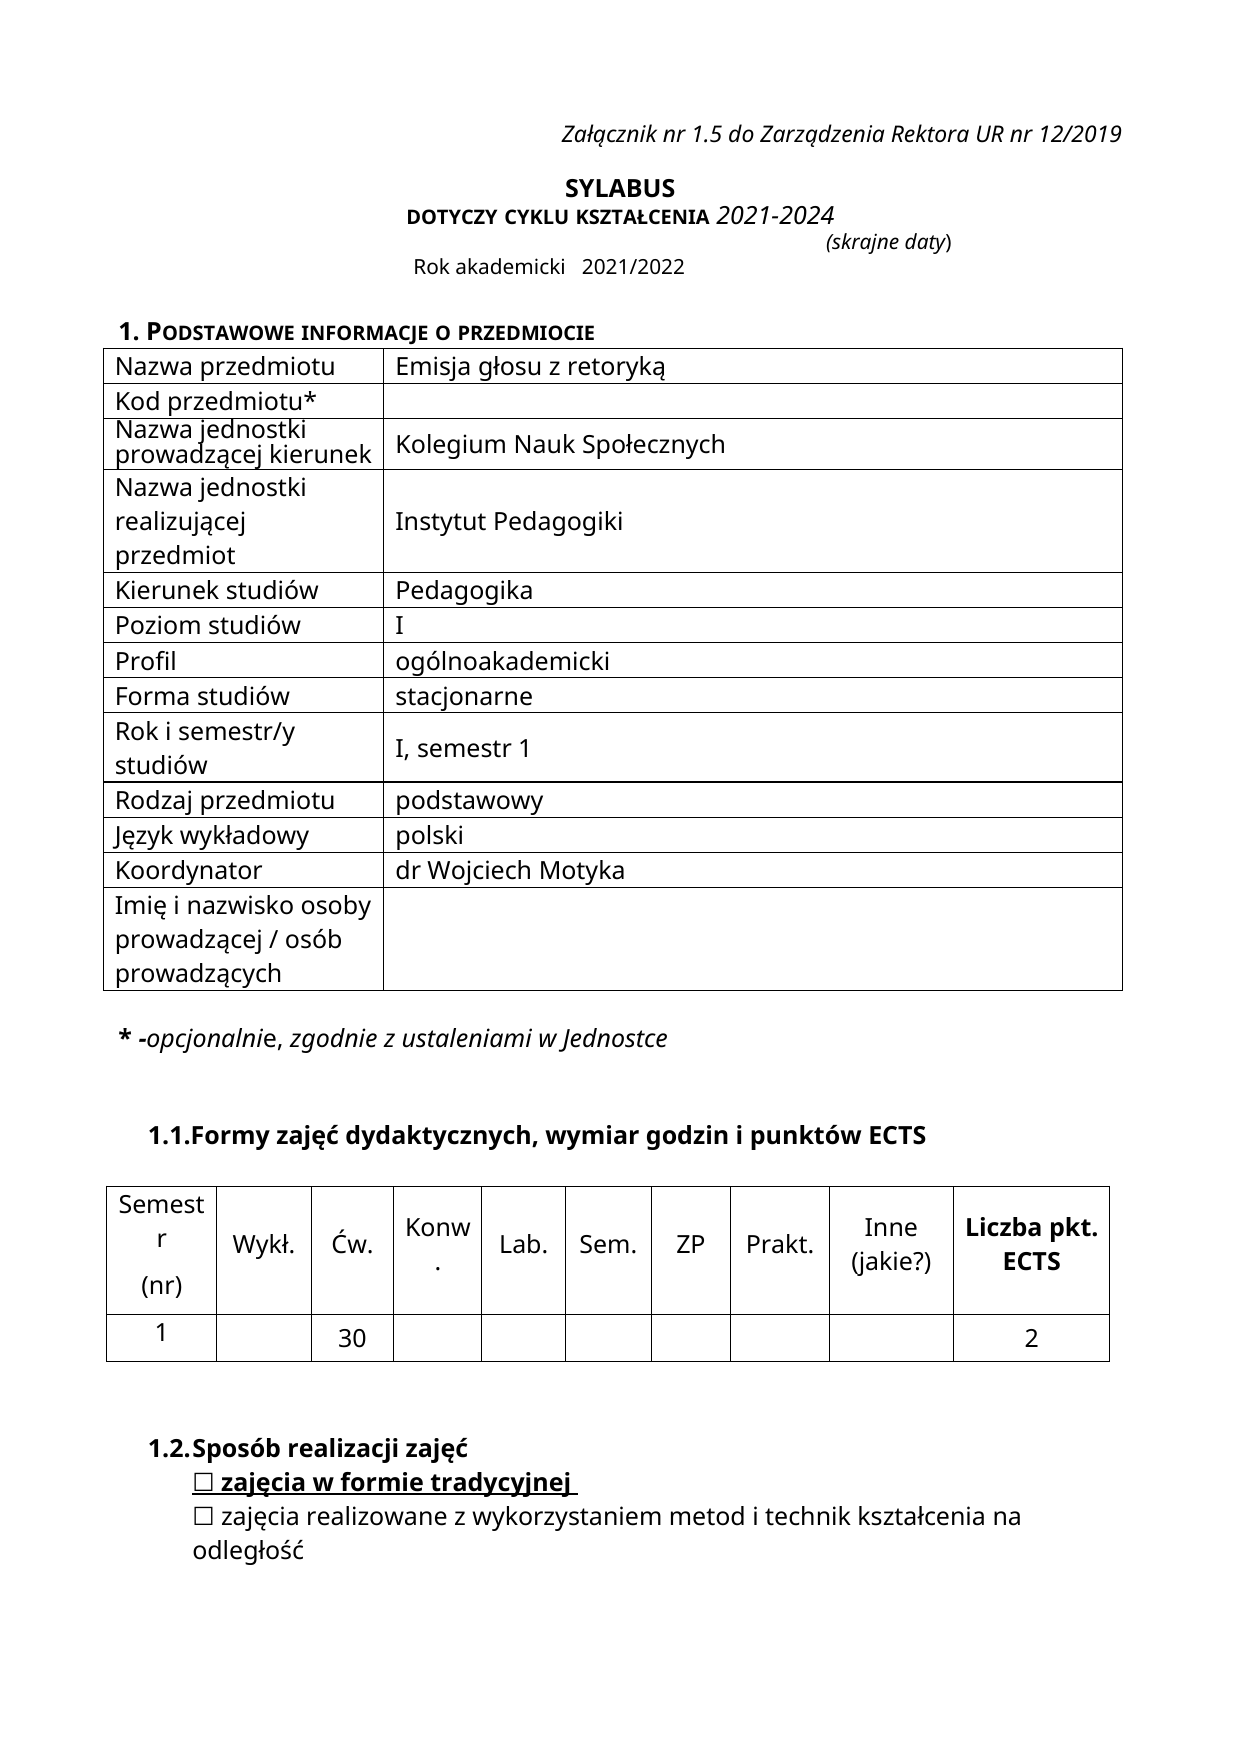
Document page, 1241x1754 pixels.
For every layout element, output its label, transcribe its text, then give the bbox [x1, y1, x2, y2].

table_cell Poziom studiów [104, 608, 383, 642]
table_cell Instytut Pedagogiki [384, 470, 1122, 572]
table_cell stacjonarne [384, 678, 1122, 712]
text (skrajne daty) [118, 229, 1122, 254]
table_header Liczba pkt. ECTS [954, 1187, 1109, 1314]
table_cell podstawowy [384, 783, 1122, 817]
table_cell Kierunek studiów [104, 573, 383, 607]
text dotyczy cyklu kształcenia 2021-2024 [118, 204, 1122, 229]
table_cell Język wykładowy [104, 818, 383, 852]
table_header Lab. [482, 1187, 565, 1314]
table_cell [394, 1315, 481, 1361]
text 1. Podstawowe informacje o przedmiocie [118, 313, 1122, 347]
table_header Nazwa przedmiotu [104, 349, 383, 382]
text 1.2. Sposób realizacji zajęć [148, 1430, 1122, 1464]
table_cell Rok i semestr/y studiów [104, 713, 383, 781]
text 1.1.Formy zajęć dydaktycznych, wymiar godzin i punktów ECTS [148, 1117, 1122, 1152]
table_cell [830, 1315, 953, 1361]
table_cell [652, 1315, 730, 1361]
table_header Inne (jakie?) [830, 1187, 953, 1314]
table_header Wykł. [217, 1187, 311, 1314]
table_cell 30 [312, 1315, 393, 1361]
table_cell Forma studiów [104, 678, 383, 712]
table_header Konw. [394, 1187, 481, 1314]
table_cell Profil [104, 643, 383, 677]
table_cell Koordynator [104, 853, 383, 887]
table_cell Nazwa jednostki prowadzącej kierunek [104, 419, 383, 469]
text Załącznik nr 1.5 do Zarządzenia Rektora UR nr 12/2019 [118, 118, 1122, 149]
table_header Sem. [566, 1187, 651, 1314]
table_cell dr Wojciech Motyka [384, 853, 1122, 887]
table_header Prakt. [731, 1187, 829, 1314]
table_cell polski [384, 818, 1122, 852]
table_cell Kolegium Nauk Społecznych [384, 419, 1122, 469]
table_cell [731, 1315, 829, 1361]
table_header Semestr (nr) [107, 1187, 216, 1314]
table_cell Nazwa jednostki realizującej przedmiot [104, 470, 383, 572]
table_cell ogólnoakademicki [384, 643, 1122, 677]
table_cell I [384, 608, 1122, 642]
table_cell [566, 1315, 651, 1361]
text Rok akademicki 2021/2022 [118, 254, 1122, 279]
text ☐ zajęcia w formie tradycyjnej [192, 1464, 1122, 1498]
table_cell [482, 1315, 565, 1361]
table_cell Pedagogika [384, 573, 1122, 607]
table_header Emisja głosu z retoryką [384, 349, 1122, 382]
table_header Ćw. [312, 1187, 393, 1314]
table_cell 2 [954, 1315, 1109, 1361]
table_cell [217, 1315, 311, 1361]
table_cell Imię i nazwisko osoby prowadzącej / osób prowadzących [104, 888, 383, 990]
table_cell Kod przedmiotu* [104, 384, 383, 418]
table_cell [384, 888, 1122, 990]
text ☐ zajęcia realizowane z wykorzystaniem metod i technik kształcenia na odległość [192, 1498, 1122, 1566]
text * -opcjonalnie, zgodnie z ustaleniami w Jednostce [118, 1020, 1122, 1054]
table_header ZP [652, 1187, 730, 1314]
table_cell 1 [107, 1315, 216, 1361]
text SYLABUS [118, 170, 1122, 204]
table_cell [384, 384, 1122, 418]
table_cell I, semestr 1 [384, 713, 1122, 781]
table_cell Rodzaj przedmiotu [104, 783, 383, 817]
